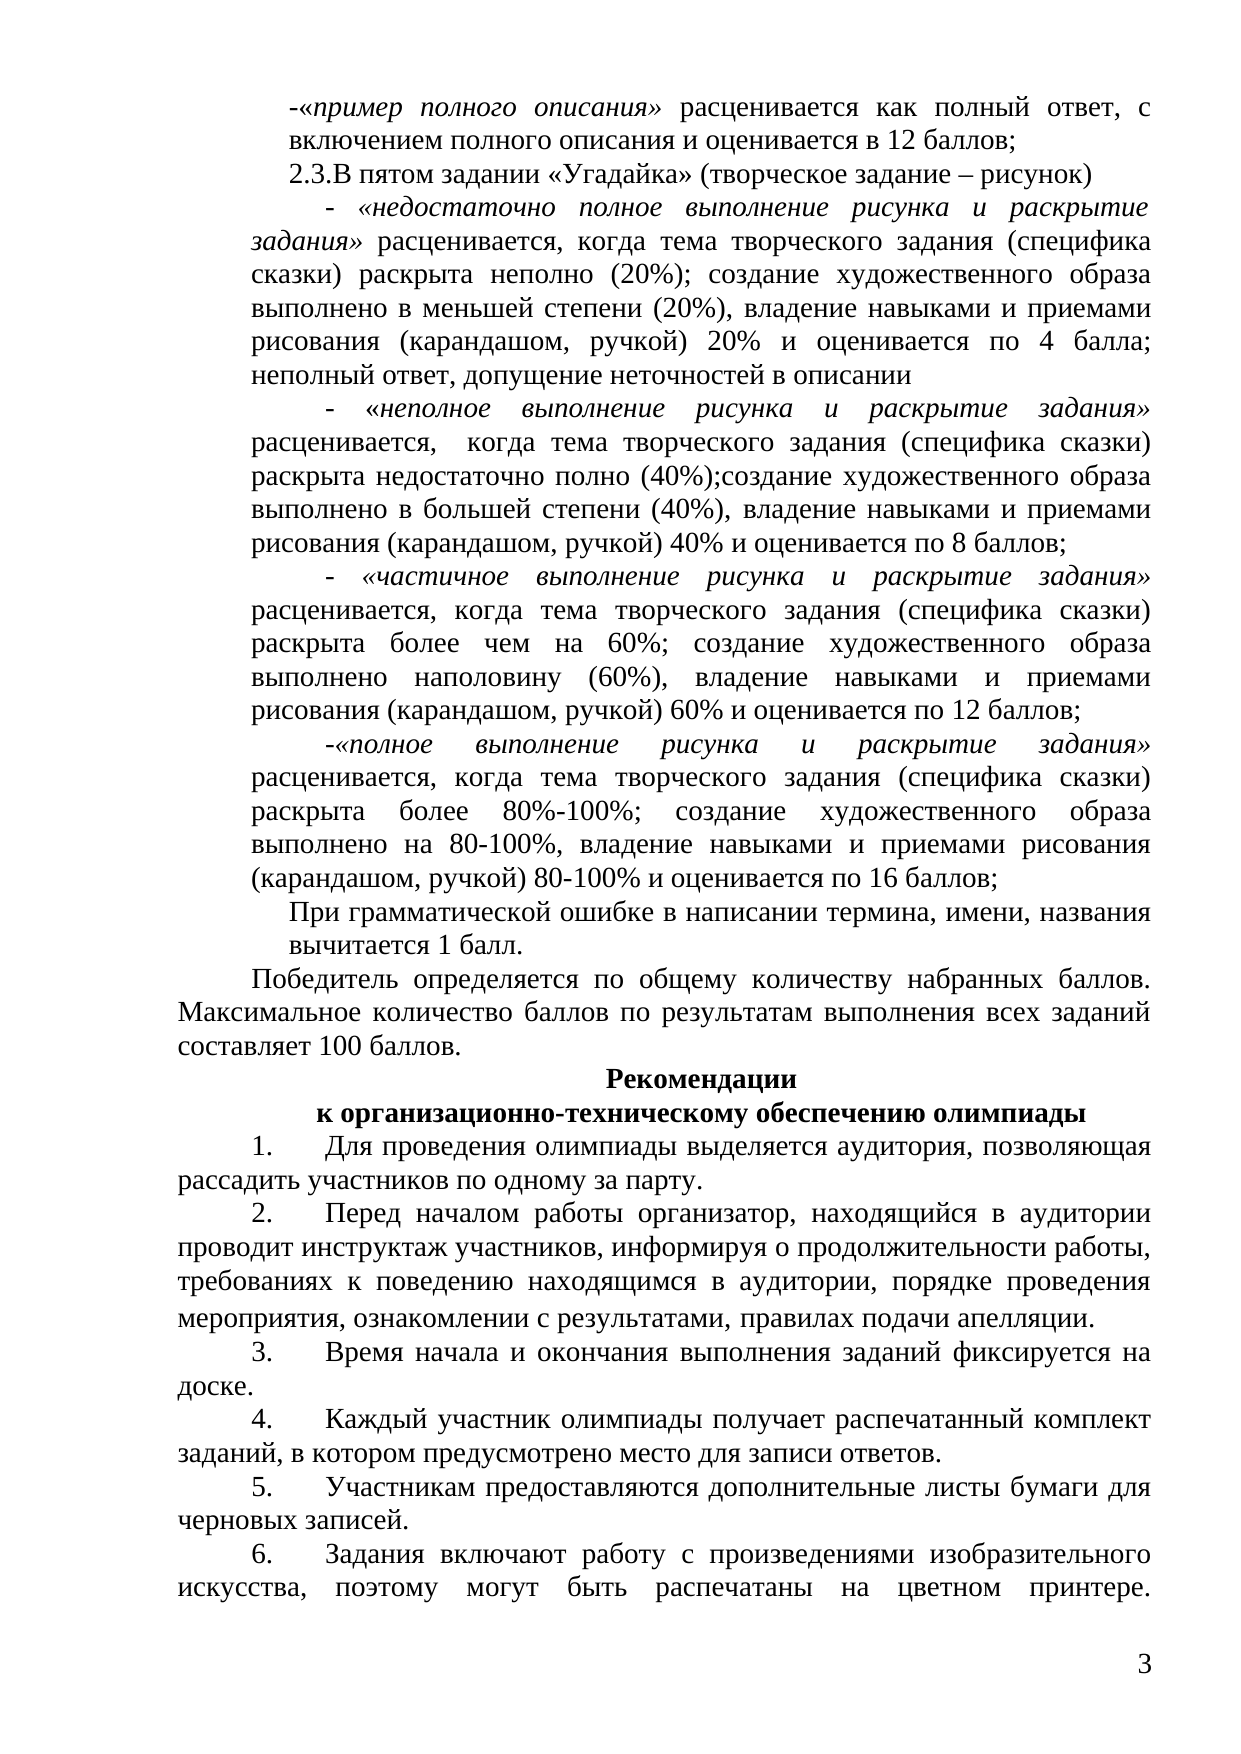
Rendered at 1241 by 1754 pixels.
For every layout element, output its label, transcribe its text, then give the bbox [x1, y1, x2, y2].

text 2.3.В пятом задании «Угадайка» (творческое задание – рисунок) [288, 156, 1152, 189]
text -«полное выполнение рисунка и раскрытие задания» расценивается, когда тема творческого задания (специфика сказки) раскрыта более 80%-100%; создание художественного образа выполнено на 80-100%, владение навыками и приемами рисования (карандашом, ручкой) 80-100% и оценивается по 16 баллов; [251, 726, 1152, 894]
text - «частичное выполнение рисунка и раскрытие задания» расценивается, когда тема творческого задания (специфика сказки) раскрыта более чем на 60%; создание художественного образа выполнено наполовину (60%), владение навыками и приемами рисования (карандашом, ручкой) 60% и оценивается по 12 баллов; [251, 558, 1152, 726]
text к организационно-техническому обеспечению олимпиады [177, 1095, 1152, 1128]
text - «неполное выполнение рисунка и раскрытие задания» расценивается, когда тема творческого задания (специфика сказки) раскрыта недостаточно полно (40%);создание художественного образа выполнено в большей степени (40%), владение навыками и приемами рисования (карандашом, ручкой) 40% и оценивается по 8 баллов; [251, 391, 1152, 558]
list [177, 1536, 1152, 1603]
list Время начала и окончания выполнения заданий фиксируется на доске. [177, 1334, 1152, 1402]
text Победитель определяется по общему количеству набранных баллов. Максимальное количество баллов по результатам выполнения всех заданий составляет 100 баллов. [177, 961, 1152, 1061]
text При грамматической ошибке в написании термина, имени, названия вычитается 1 балл. [288, 894, 1152, 961]
list Каждый участник олимпиады получает распечатанный комплект заданий, в котором предусмотрено место для записи ответов. [177, 1402, 1152, 1469]
list Участникам предоставляются дополнительные листы бумаги для черновых записей. [177, 1469, 1152, 1536]
list Перед началом работы организатор, находящийся в аудитории проводит инструктаж участников, информируя о продолжительности работы, требованиях к поведению находящимся в аудитории, порядке проведения мероприятия, ознакомлении с результатами, правилах подачи апелляции. [177, 1196, 1152, 1334]
text -«пример полного описания» расценивается как полный ответ, с включением полного описания и оценивается в 12 баллов; [288, 89, 1152, 156]
text Рекомендации [177, 1061, 1152, 1095]
text - «недостаточно полное выполнение рисунка и раскрытие задания» расценивается, когда тема творческого задания (специфика сказки) раскрыта неполно (20%); создание художественного образа выполнено в меньшей степени (20%), владение навыками и приемами рисования (карандашом, ручкой) 20% и оценивается по 4 балла; неполный ответ, допущение неточностей в описании [251, 189, 1152, 391]
list Для проведения олимпиады выделяется аудитория, позволяющая рассадить участников по одному за парту. [177, 1128, 1152, 1196]
